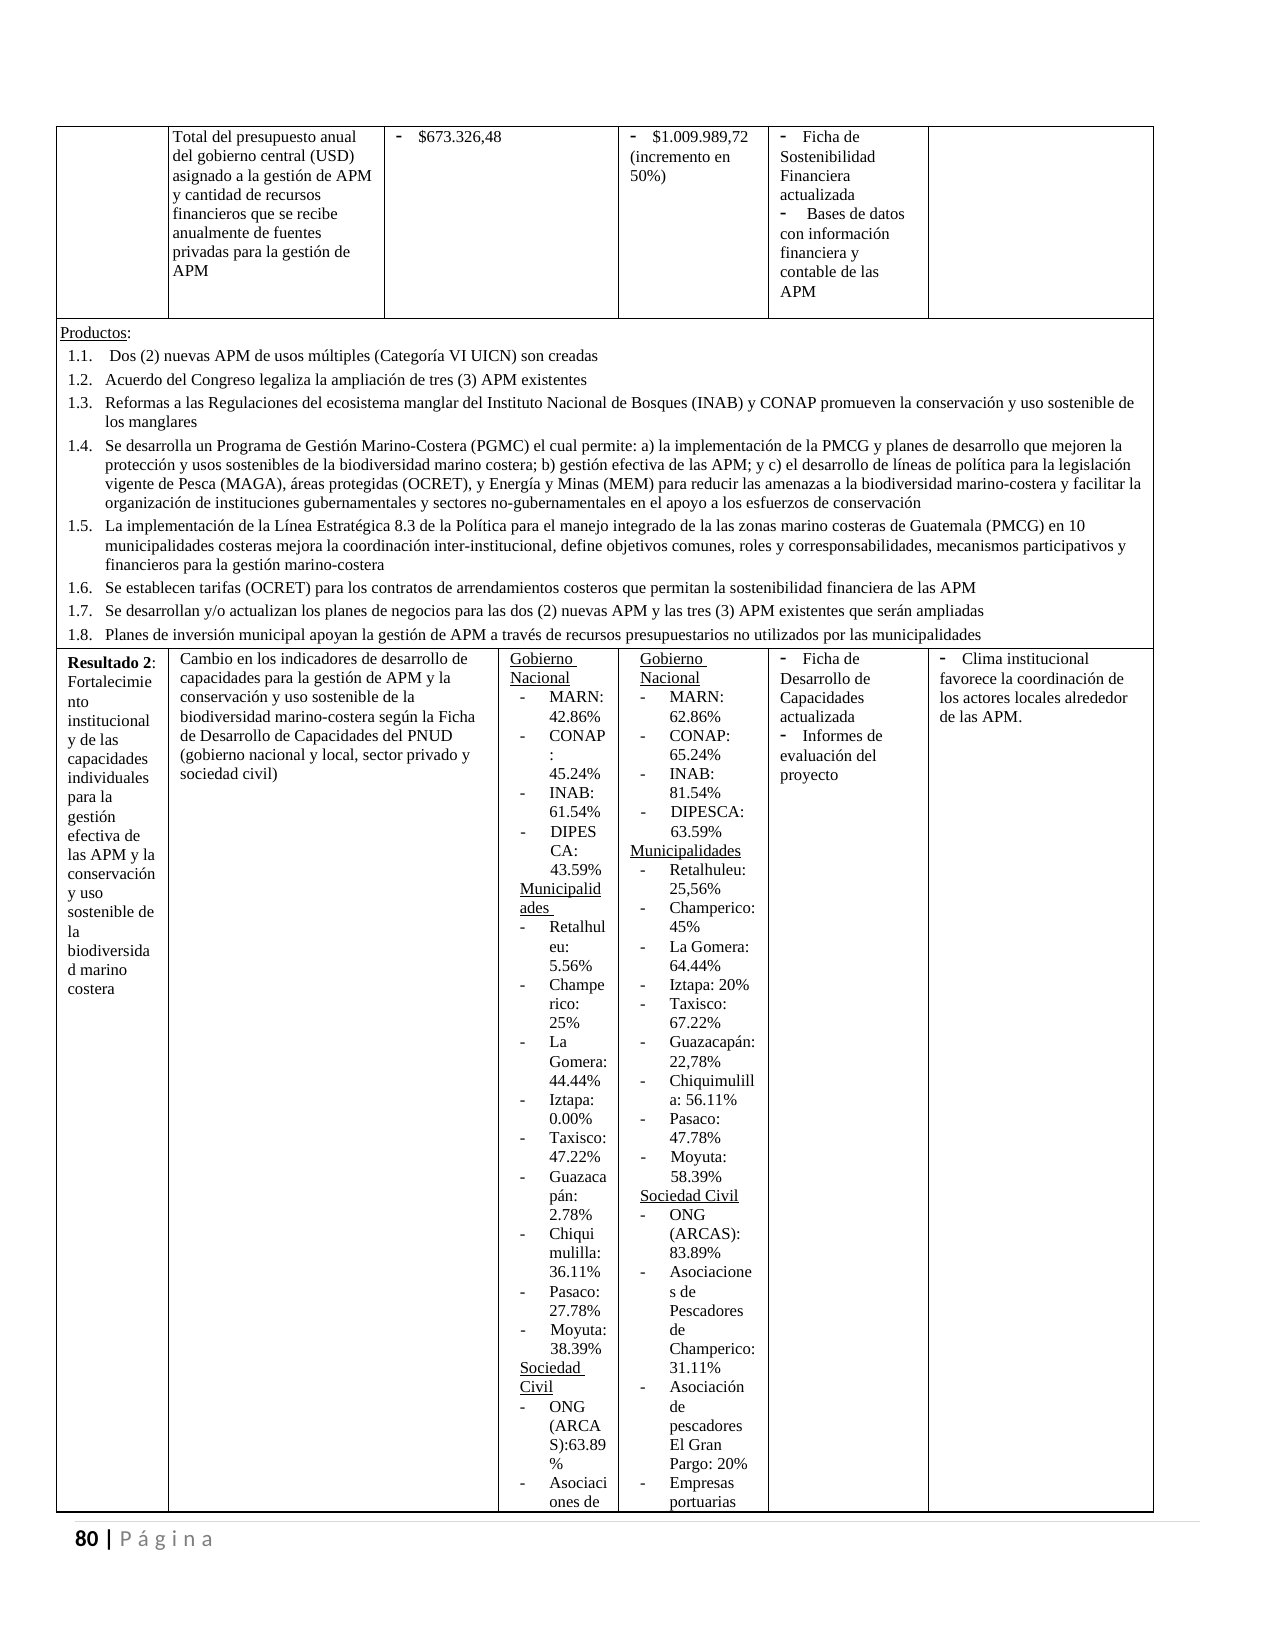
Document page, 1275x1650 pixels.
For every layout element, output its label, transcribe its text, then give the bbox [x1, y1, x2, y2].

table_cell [169, 649, 498, 1511]
table_cell $1.009.989,72 (incremento en 50%) [619, 127, 768, 318]
table_cell Ficha de Sostenibilidad Financiera actualizada Bases de datos con información financiera y contable de las APM [769, 127, 928, 318]
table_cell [57, 649, 168, 1511]
table_cell Total del presupuesto anual del gobierno central (USD) asignado a la gestión de APM y cantidad de recursos financieros que se recibe anualmente de fuentes privadas para la gestión de APM [169, 127, 384, 318]
table_cell $673.326,48 [385, 127, 618, 318]
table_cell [499, 649, 618, 1511]
table_cell Productos: Dos (2) nuevas APM de usos múltiples (Categoría VI UICN) son creadas Acuerdo del Congreso legaliza la ampliación de tres (3) APM existentes Reformas a las Regulaciones del ecosistema manglar del Instituto Nacional de Bosques (INAB) y CONAP promueven la conservación y uso sostenible de los manglares Se desarrolla un Programa de Gestión Marino-Costera (PGMC) el cual permite: a) la implementación de la PMCG y planes de desarrollo que mejoren la protección y usos sostenibles de la biodiversidad marino costera; b) gestión efectiva de las APM; y c) el desarrollo de líneas de política para la legislación vigente de Pesca (MAGA), áreas protegidas (OCRET), y Energía y Minas (MEM) para reducir las amenazas a la biodiversidad marino-costera y facilitar la organización de instituciones gubernamentales y sectores no-gubernamentales en el apoyo a los esfuerzos de conservación La implementación de la Línea Estratégica 8.3 de la Política para el manejo integrado de la las zonas marino costeras de Guatemala (PMCG) en 10 municipalidades costeras mejora la coordinación inter-institucional, define objetivos comunes, roles y corresponsabilidades, mecanismos participativos y financieros para la gestión marino-costera Se establecen tarifas (OCRET) para los contratos de arrendamientos costeros que permitan la sostenibilidad financiera de las APM Se desarrollan y/o actualizan los planes de negocios para las dos (2) nuevas APM y las tres (3) APM existentes que serán ampliadas Planes de inversión municipal apoyan la gestión de APM a través de recursos presupuestarios no utilizados por las municipalidades [57, 319, 1153, 648]
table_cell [619, 649, 768, 1511]
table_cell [769, 649, 928, 1511]
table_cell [929, 127, 1153, 318]
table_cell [929, 649, 1153, 1511]
